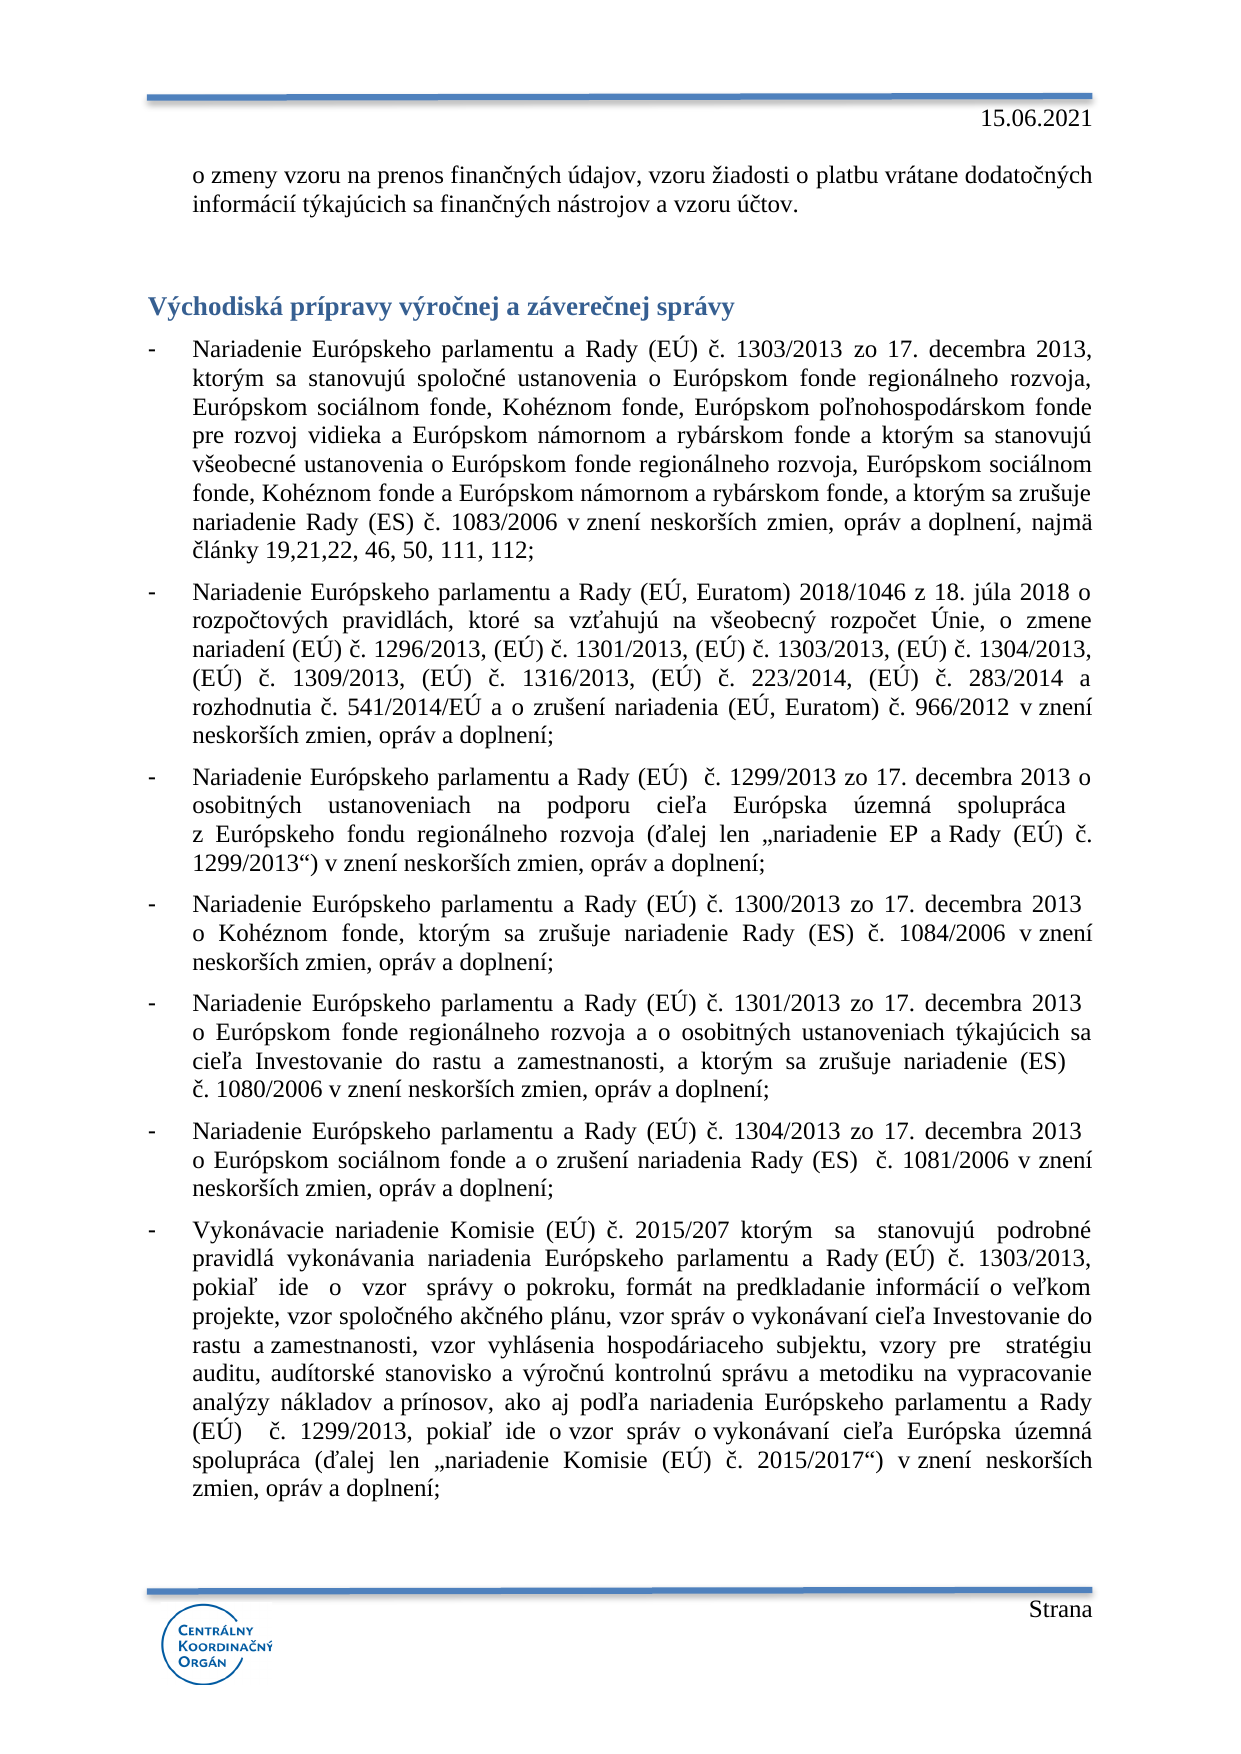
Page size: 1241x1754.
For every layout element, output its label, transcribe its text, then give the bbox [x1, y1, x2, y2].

list Nariadenie Európskeho parlamentu a Rady (EÚ) č. 1301/2013 zo 17. decembra 2013 o Európskom fonde regionálneho rozvoja a o osobitných ustanoveniach týkajúcich sa cieľa Investovanie do rastu a zamestnanosti, a ktorým sa zrušuje nariadenie (ES) č. 1080/2006 v znení neskorších zmien, opráv a doplnení; [148, 988, 1092, 1103]
picture [159, 1602, 272, 1684]
list Nariadenie Európskeho parlamentu a Rady (EÚ) č. 1300/2013 zo 17. decembra 2013 o Kohéznom fonde, ktorým sa zrušuje nariadenie Rady (ES) č. 1084/2006 v znení neskorších zmien, opráv a doplnení; [148, 889, 1092, 976]
text Východiská prípravy výročnej a záverečnej správy [148, 290, 1092, 322]
list Nariadenie Európskeho parlamentu a Rady (EÚ) č. 1303/2013 zo 17. decembra 2013, ktorým sa stanovujú spoločné ustanovenia o Európskom fonde regionálneho rozvoja, Európskom sociálnom fonde, Kohéznom fonde, Európskom poľnohospodárskom fonde pre rozvoj vidieka a Európskom námornom a rybárskom fonde a ktorým sa stanovujú všeobecné ustanovenia o Európskom fonde regionálneho rozvoja, Európskom sociálnom fonde, Kohéznom fonde a Európskom námornom a rybárskom fonde, a ktorým sa zrušuje nariadenie Rady (ES) č. 1083/2006 v znení neskorších zmien, opráv a doplnení, najmä články 19,21,22, 46, 50, 111, 112; [148, 334, 1092, 564]
list Nariadenie Európskeho parlamentu a Rady (EÚ) č. 1299/2013 zo 17. decembra 2013 o osobitných ustanoveniach na podporu cieľa Európska územná spolupráca z Európskeho fondu regionálneho rozvoja (ďalej len „nariadenie EP a Rady (EÚ) č. 1299/2013“) v znení neskorších zmien, opráv a doplnení; [148, 762, 1092, 877]
list Nariadenie Európskeho parlamentu a Rady (EÚ, Euratom) 2018/1046 z 18. júla 2018 o rozpočtových pravidlách, ktoré sa vzťahujú na všeobecný rozpočet Únie, o zmene nariadení (EÚ) č. 1296/2013, (EÚ) č. 1301/2013, (EÚ) č. 1303/2013, (EÚ) č. 1304/2013, (EÚ) č. 1309/2013, (EÚ) č. 1316/2013, (EÚ) č. 223/2014, (EÚ) č. 283/2014 a rozhodnutia č. 541/2014/EÚ a o zrušení nariadenia (EÚ, Euratom) č. 966/2012 v znení neskorších zmien, opráv a doplnení; [148, 577, 1092, 749]
list Vykonávacie nariadenie Komisie (EÚ) č. 2015/207 ktorým sa stanovujú podrobné pravidlá vykonávania nariadenia Európskeho parlamentu a Rady (EÚ) č. 1303/2013, pokiaľ ide o vzor správy o pokroku, formát na predkladanie informácií o veľkom projekte, vzor spoločného akčného plánu, vzor správ o vykonávaní cieľa Investovanie do rastu a zamestnanosti, vzor vyhlásenia hospodáriaceho subjektu, vzory pre stratégiu auditu, audítorské stanovisko a výročnú kontrolnú správu a metodiku na vypracovanie analýzy nákladov a prínosov, ako aj podľa nariadenia Európskeho parlamentu a Rady (EÚ) č. 1299/2013, pokiaľ ide o vzor správ o vykonávaní cieľa Európska územná spolupráca (ďalej len „nariadenie Komisie (EÚ) č. 2015/2017“) v znení neskorších zmien, opráv a doplnení; [148, 1215, 1092, 1502]
list Nariadenie Európskeho parlamentu a Rady (EÚ) č. 1304/2013 zo 17. decembra 2013 o Európskom sociálnom fonde a o zrušení nariadenia Rady (ES) č. 1081/2006 v znení neskorších zmien, opráv a doplnení; [148, 1116, 1092, 1202]
